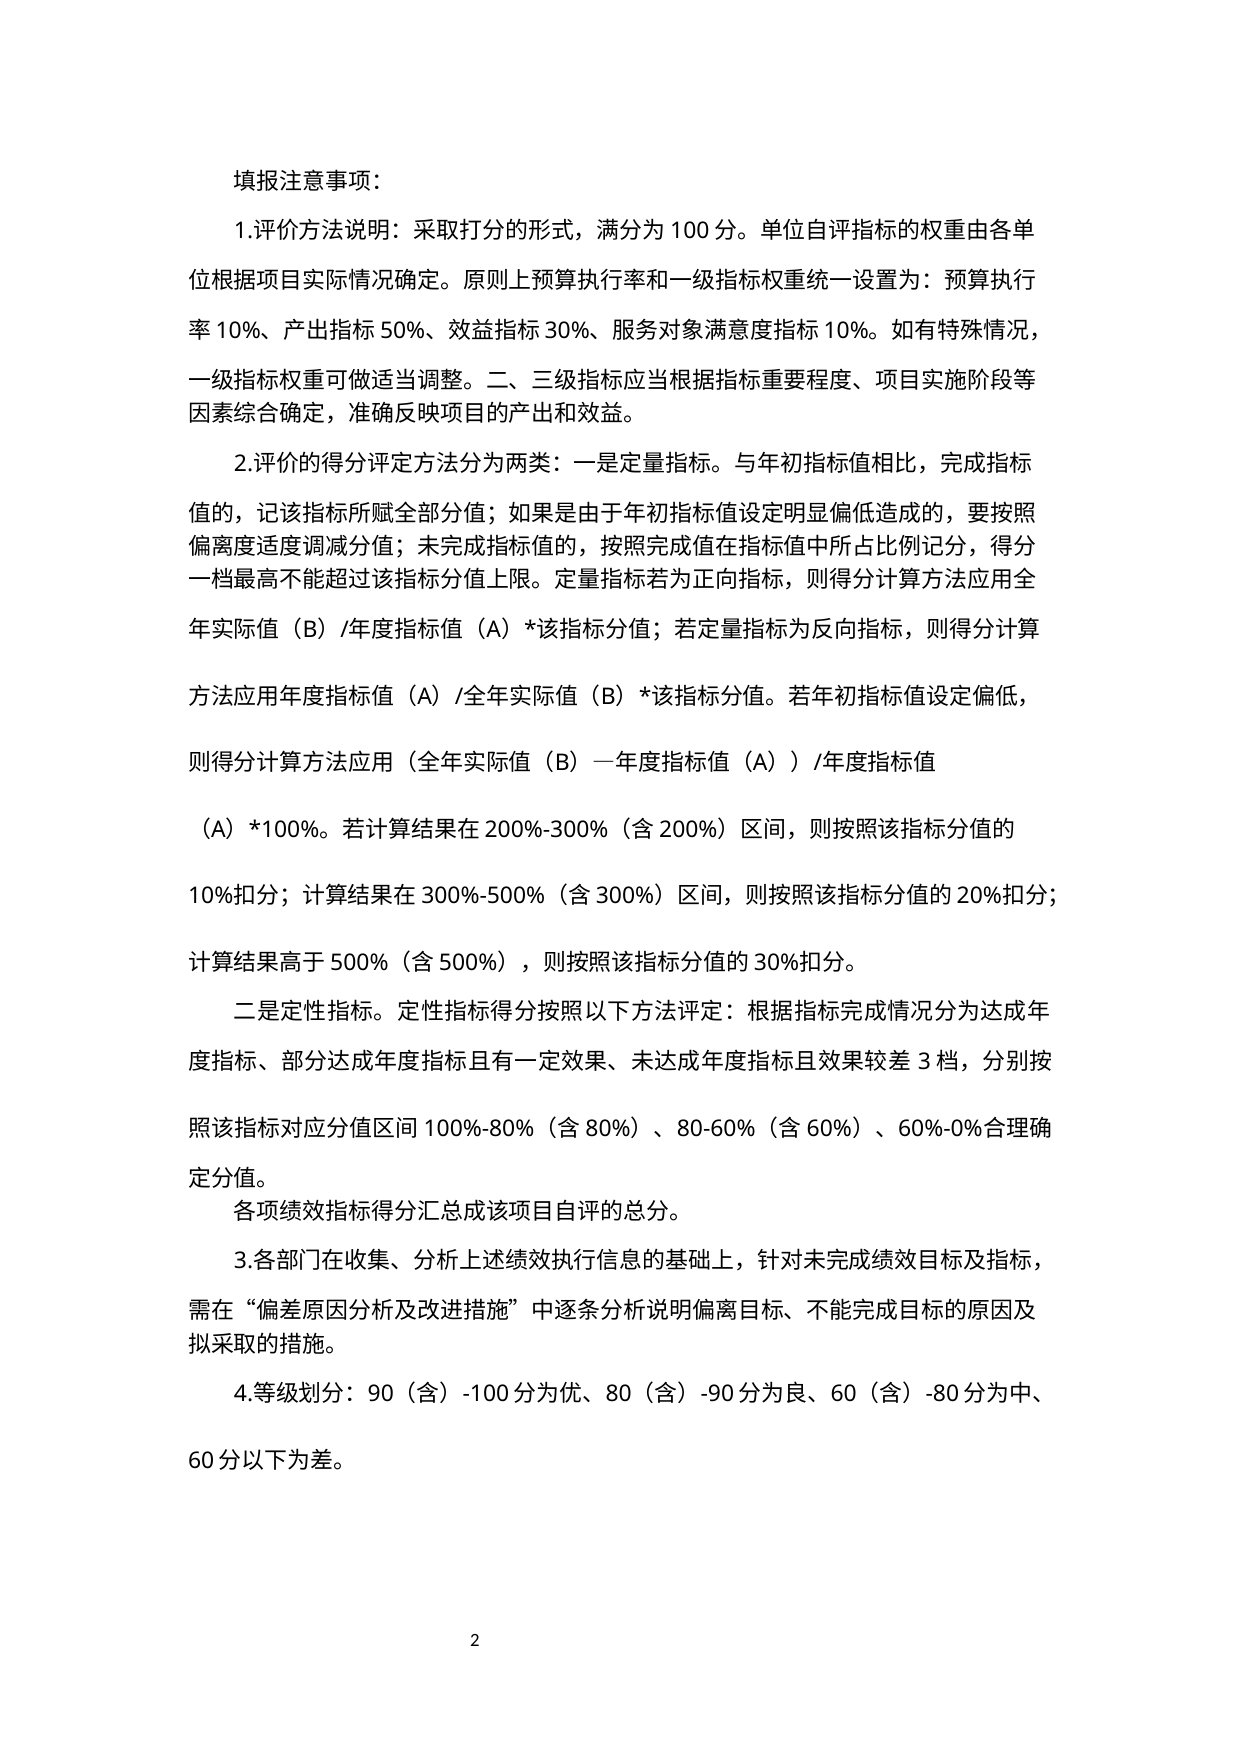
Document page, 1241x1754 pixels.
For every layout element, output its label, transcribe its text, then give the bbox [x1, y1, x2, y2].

text 二是定性指标。定性指标得分按照以下方法评定：根据指标完成情况分为达成年度指标、部分达成年度指标且有一定效果、未达成年度指标且效果较差3档，分别按照该指标对应分值区间100%-80%（含80%）、80-60%（含60%）、60%-0%合理确定分值。 [188, 993, 1052, 1193]
text 填报注意事项： [188, 162, 1052, 196]
text 1.评价方法说明：采取打分的形式，满分为100分。单位自评指标的权重由各单位根据项目实际情况确定。原则上预算执行率和一级指标权重统一设置为：预算执行率10%、产出指标50%、效益指标30%、服务对象满意度指标10%。如有特殊情况，一级指标权重可做适当调整。二、三级指标应当根据指标重要程度、项目实施阶段等因素综合确定，准确反映项目的产出和效益。 [188, 196, 1052, 428]
list 4.等级划分：90（含）-100分为优、80（含）-90分为良、60（含）-80分为中、60分以下为差。 [188, 1359, 1052, 1492]
list 3.各部门在收集、分析上述绩效执行信息的基础上，针对未完成绩效目标及指标，需在“偏差原因分析及改进措施”中逐条分析说明偏离目标、不能完成目标的原因及拟采取的措施。 [188, 1226, 1052, 1359]
text 各项绩效指标得分汇总成该项目自评的总分。 [188, 1193, 1052, 1226]
list 2.评价的得分评定方法分为两类：一是定量指标。与年初指标值相比，完成指标值的，记该指标所赋全部分值；如果是由于年初指标值设定明显偏低造成的，要按照偏离度适度调减分值；未完成指标值的，按照完成值在指标值中所占比例记分，得分一档最高不能超过该指标分值上限。定量指标若为正向指标，则得分计算方法应用全年实际值（B）/年度指标值（A）*该指标分值；若定量指标为反向指标，则得分计算方法应用年度指标值（A）/全年实际值（B）*该指标分值。若年初指标值设定偏低，则得分计算方法应用（全年实际值（B）—年度指标值（A））/年度指标值（A）*100%。若计算结果在200%-300%（含200%）区间，则按照该指标分值的10%扣分；计算结果在300%-500%（含300%）区间，则按照该指标分值的20%扣分；计算结果高于500%（含500%），则按照该指标分值的30%扣分。 [188, 428, 1052, 993]
